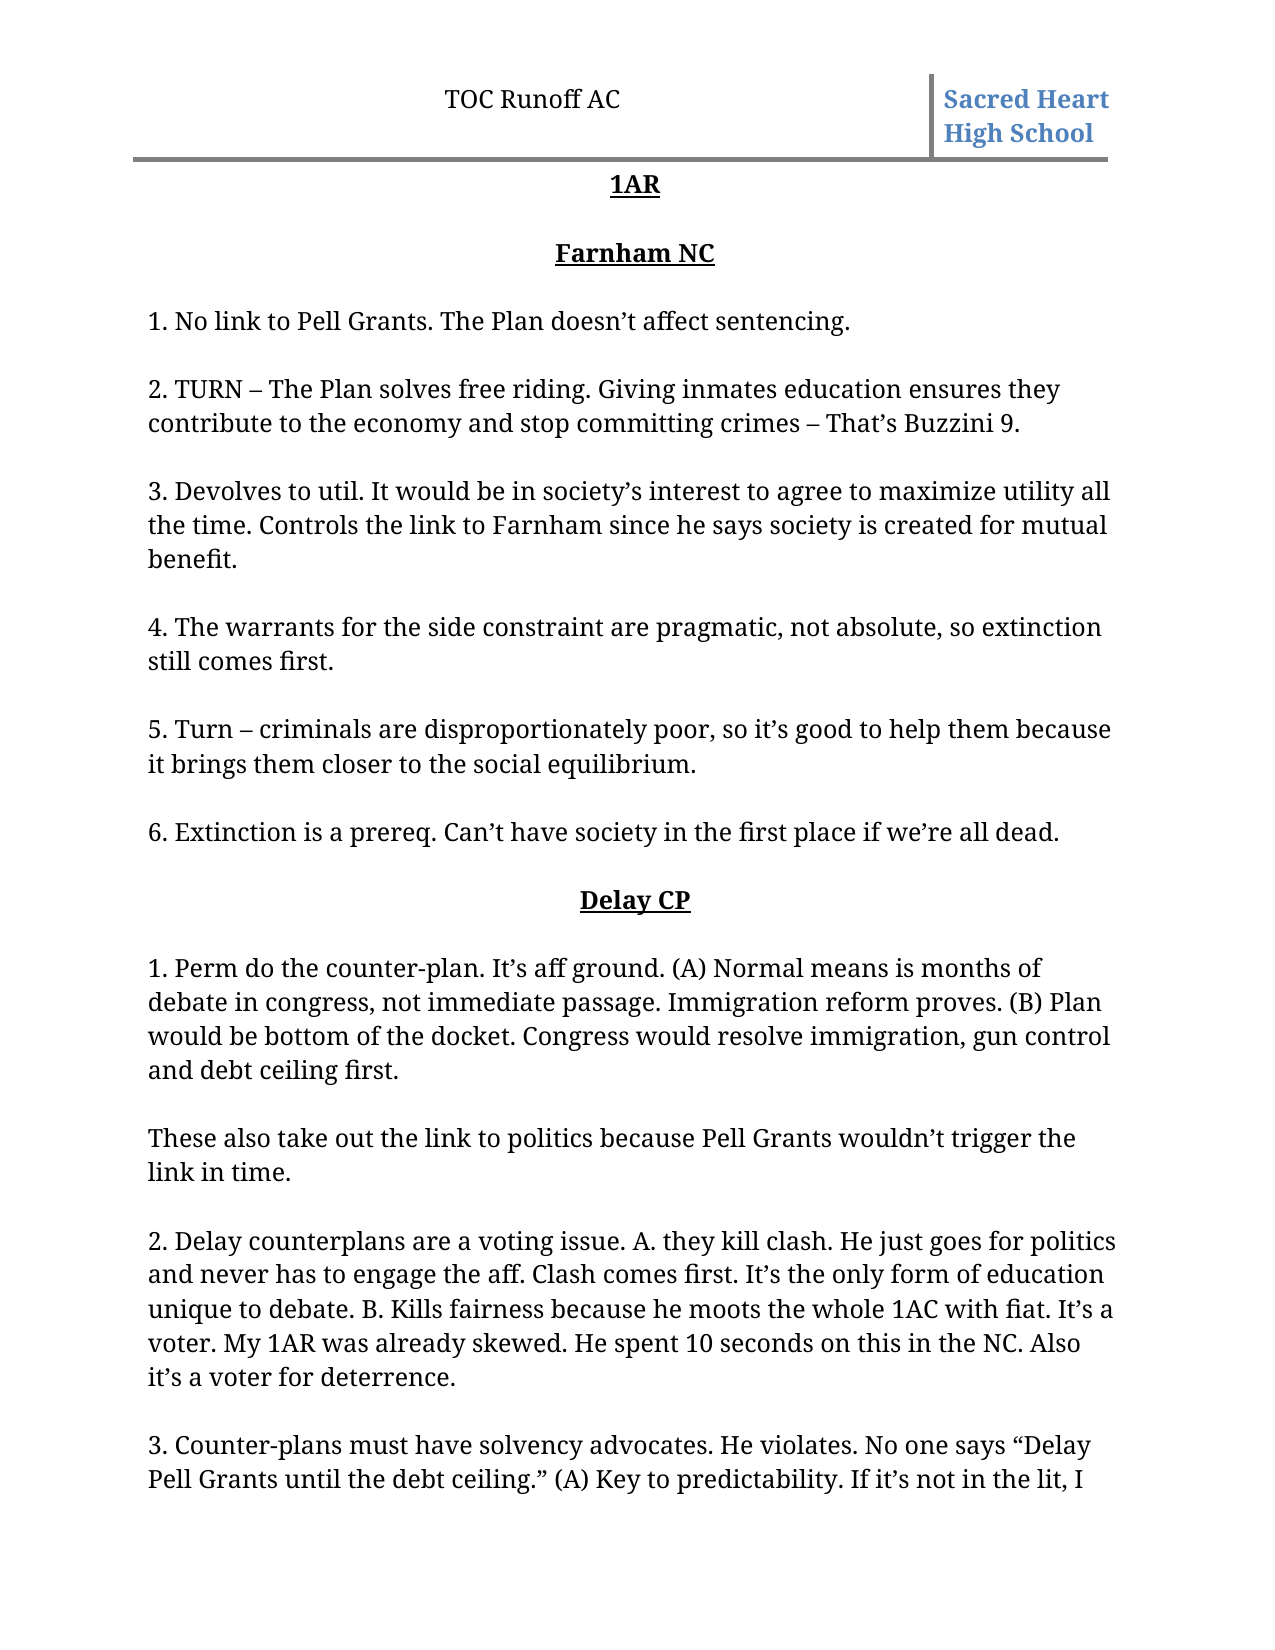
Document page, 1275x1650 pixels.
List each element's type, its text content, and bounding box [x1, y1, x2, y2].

text 2. Delay counterplans are a voting issue. A. they kill clash. He just goes for politics and never has to engage the aff. Clash comes first. It’s the only form of education unique to debate. B. Kills fairness because he moots the whole 1AC with fiat. It’s a voter. My 1AR was already skewed. He spent 10 seconds on this in the NC. Also it’s a voter for deterrence. [148, 1223, 1122, 1393]
text 4. The warrants for the side constraint are pragmatic, not absolute, so extinction still comes first. [148, 610, 1122, 678]
subtitle 1AR [148, 167, 1122, 201]
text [148, 1427, 1122, 1496]
text 5. Turn – criminals are disproportionately poor, so it’s good to help them because it brings them closer to the social equilibrium. [148, 712, 1122, 780]
text 1. No link to Pell Grants. The Plan doesn’t affect sentencing. [148, 303, 1122, 337]
text 2. TURN – The Plan solves free riding. Giving inmates education ensures they contribute to the economy and stop committing crimes – That’s Buzzini 9. [148, 372, 1122, 440]
text These also take out the link to politics because Pell Grants wouldn’t trigger the link in time. [148, 1121, 1122, 1189]
subtitle Farnham NC [148, 235, 1122, 269]
text 6. Extinction is a prereq. Can’t have society in the first place if we’re all dead. [148, 814, 1122, 848]
text 1. Perm do the counter-plan. It’s aff ground. (A) Normal means is months of debate in congress, not immediate passage. Immigration reform proves. (B) Plan would be bottom of the docket. Congress would resolve immigration, gun control and debt ceiling first. [148, 951, 1122, 1087]
subtitle Delay CP [148, 882, 1122, 917]
text 3. Devolves to util. It would be in society’s interest to agree to maximize utility all the time. Controls the link to Farnham since he says society is created for mutual benefit. [148, 474, 1122, 576]
